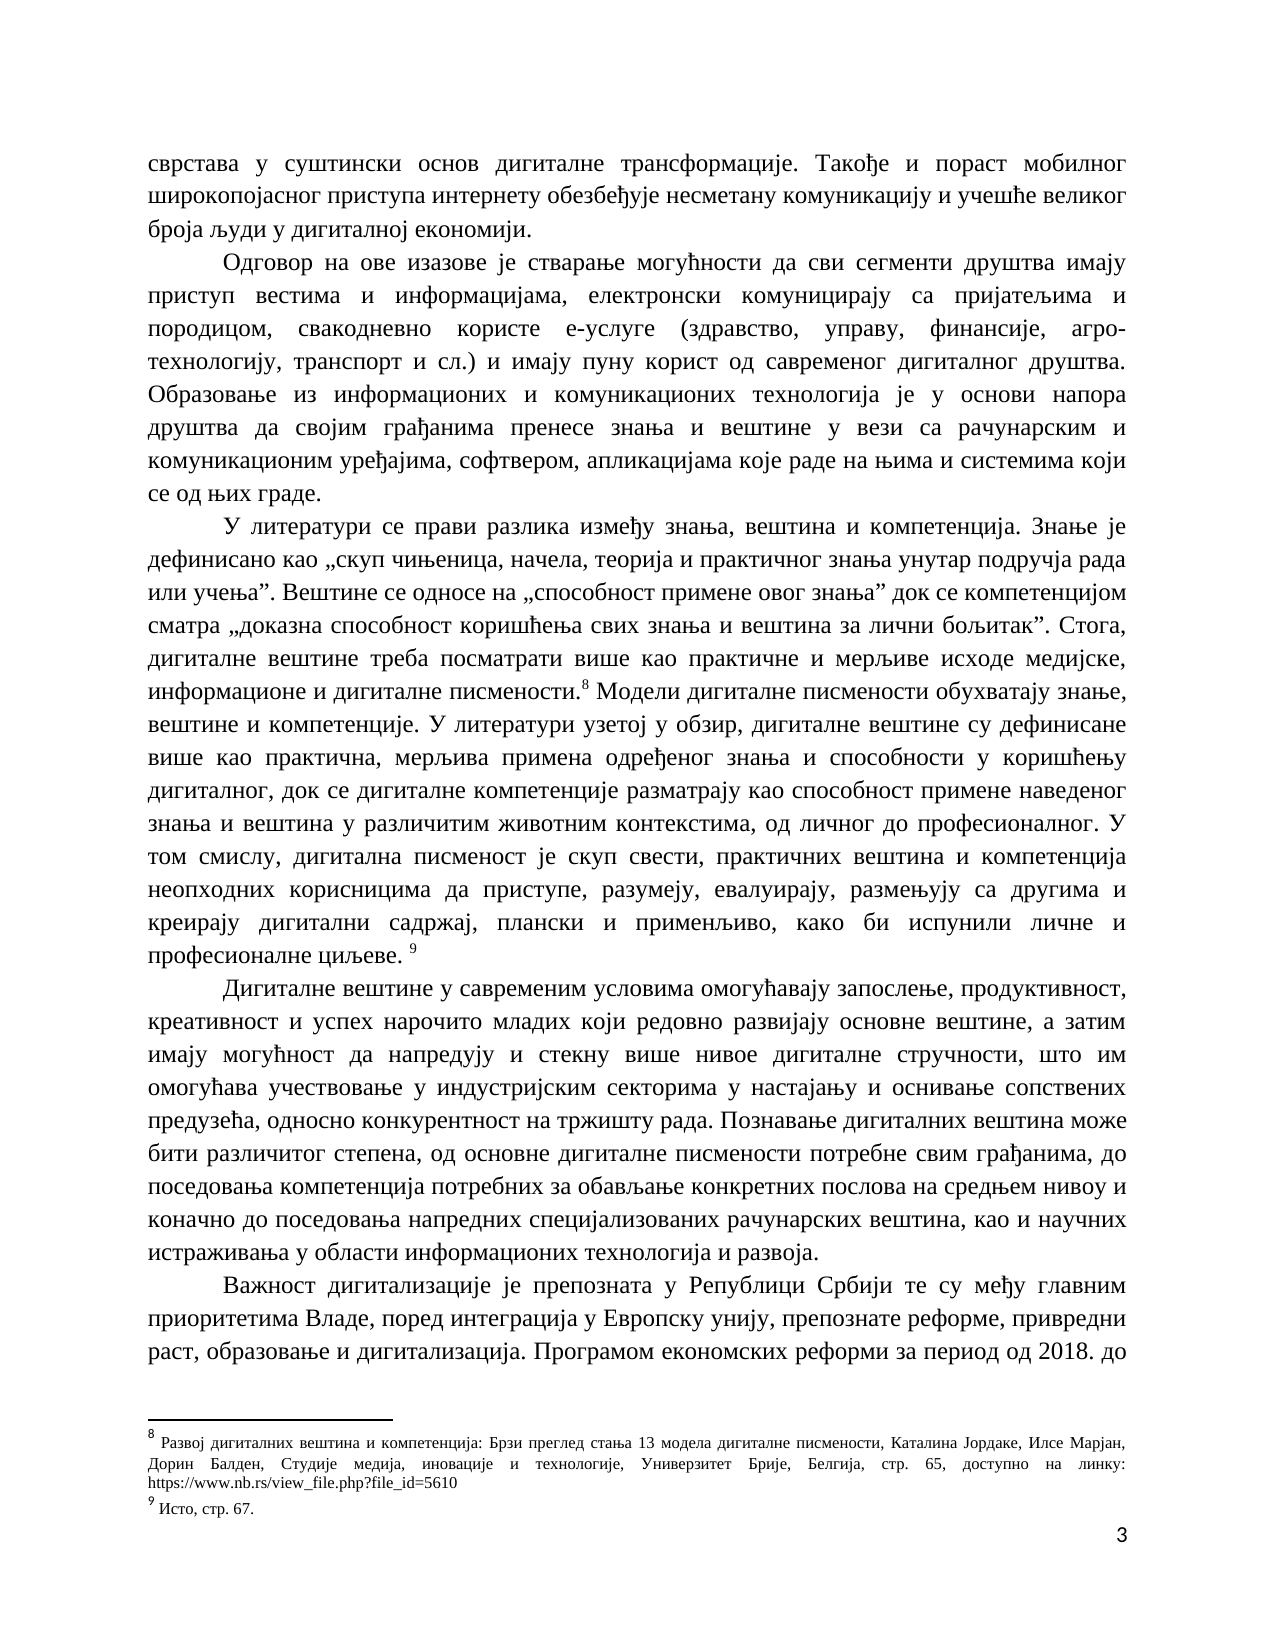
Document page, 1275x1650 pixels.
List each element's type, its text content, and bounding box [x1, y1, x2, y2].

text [148, 1270, 1127, 1365]
text Одговор на ове изазове је стварање могућности да сви сегменти друштва имају приступ вестима и информацијама, електронски комуницирају са пријатељима и породицом, свакодневно користе е-услуге (здравство, управу, финансије, агро-технологију, транспорт и сл.) и имају пуну корист од савременог дигиталног друштва. Образовање из информационих и комуникационих технологија је у основи напора друштва да својим грађанима пренесе знања и вештине у вези са рачунарским и комуникационим уређајима, софтвером, апликацијама које раде на њима и системима који се од њих граде. [148, 247, 1127, 507]
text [148, 148, 1127, 242]
text У литератури се прави разлика између знања, вештина и компетенција. Знање је дефинисано као „скуп чињеница, начела, теорија и практичног знања унутар подручја рада или учења”. Вештине се односе на „способност примене овог знања” док се компетенцијом сматра „доказна способност коришћења свих знања и вештина за лични бољитак”. Стога, дигиталне вештине треба посматрати више као практичне и мерљиве исходе медијске, информационе и дигиталне писмености. Модели дигиталне писмености обухватају знање, вештине и компетенције. У литератури узетој у обзир, дигиталне вештине су дефинисане више као практична, мерљива примена одређеног знања и способности у коришћењу дигиталног, док се дигиталне компетенције разматрају као способност примене наведеног знања и вештина у различитим животним контекстима, од личног до професионалног. У том смислу, дигитална писменост је скуп свести, практичних вештина и компетенција неопходних корисницима да приступе, разумеју, евалуирају, размењују са другима и креирају дигитални садржај, плански и применљиво, како би испунили личне и професионалне циљеве. [148, 511, 1127, 969]
text Дигиталне вештине у савременим условима омогућавају запослење, продуктивност, креативност и успех нарочито младих који редовно развијajу основне вештине, а затим имају могућност да напредују и стекну више нивое дигиталне стручности, што им омогућава учествовање у индустријским секторима у настајању и оснивање сопствених предузећа, односно конкурентност на тржишту рада. Познавање дигиталних вештина може бити различитог степена, од основне дигиталне писмености потребне свим грађанима, до поседовања компетенција потребних за обављање конкретних послова на средњем нивоу и коначно до поседовања напредних специјализованих рачунарских вештина, као и научних истраживања у области информационих технологија и развоја. [148, 973, 1127, 1266]
